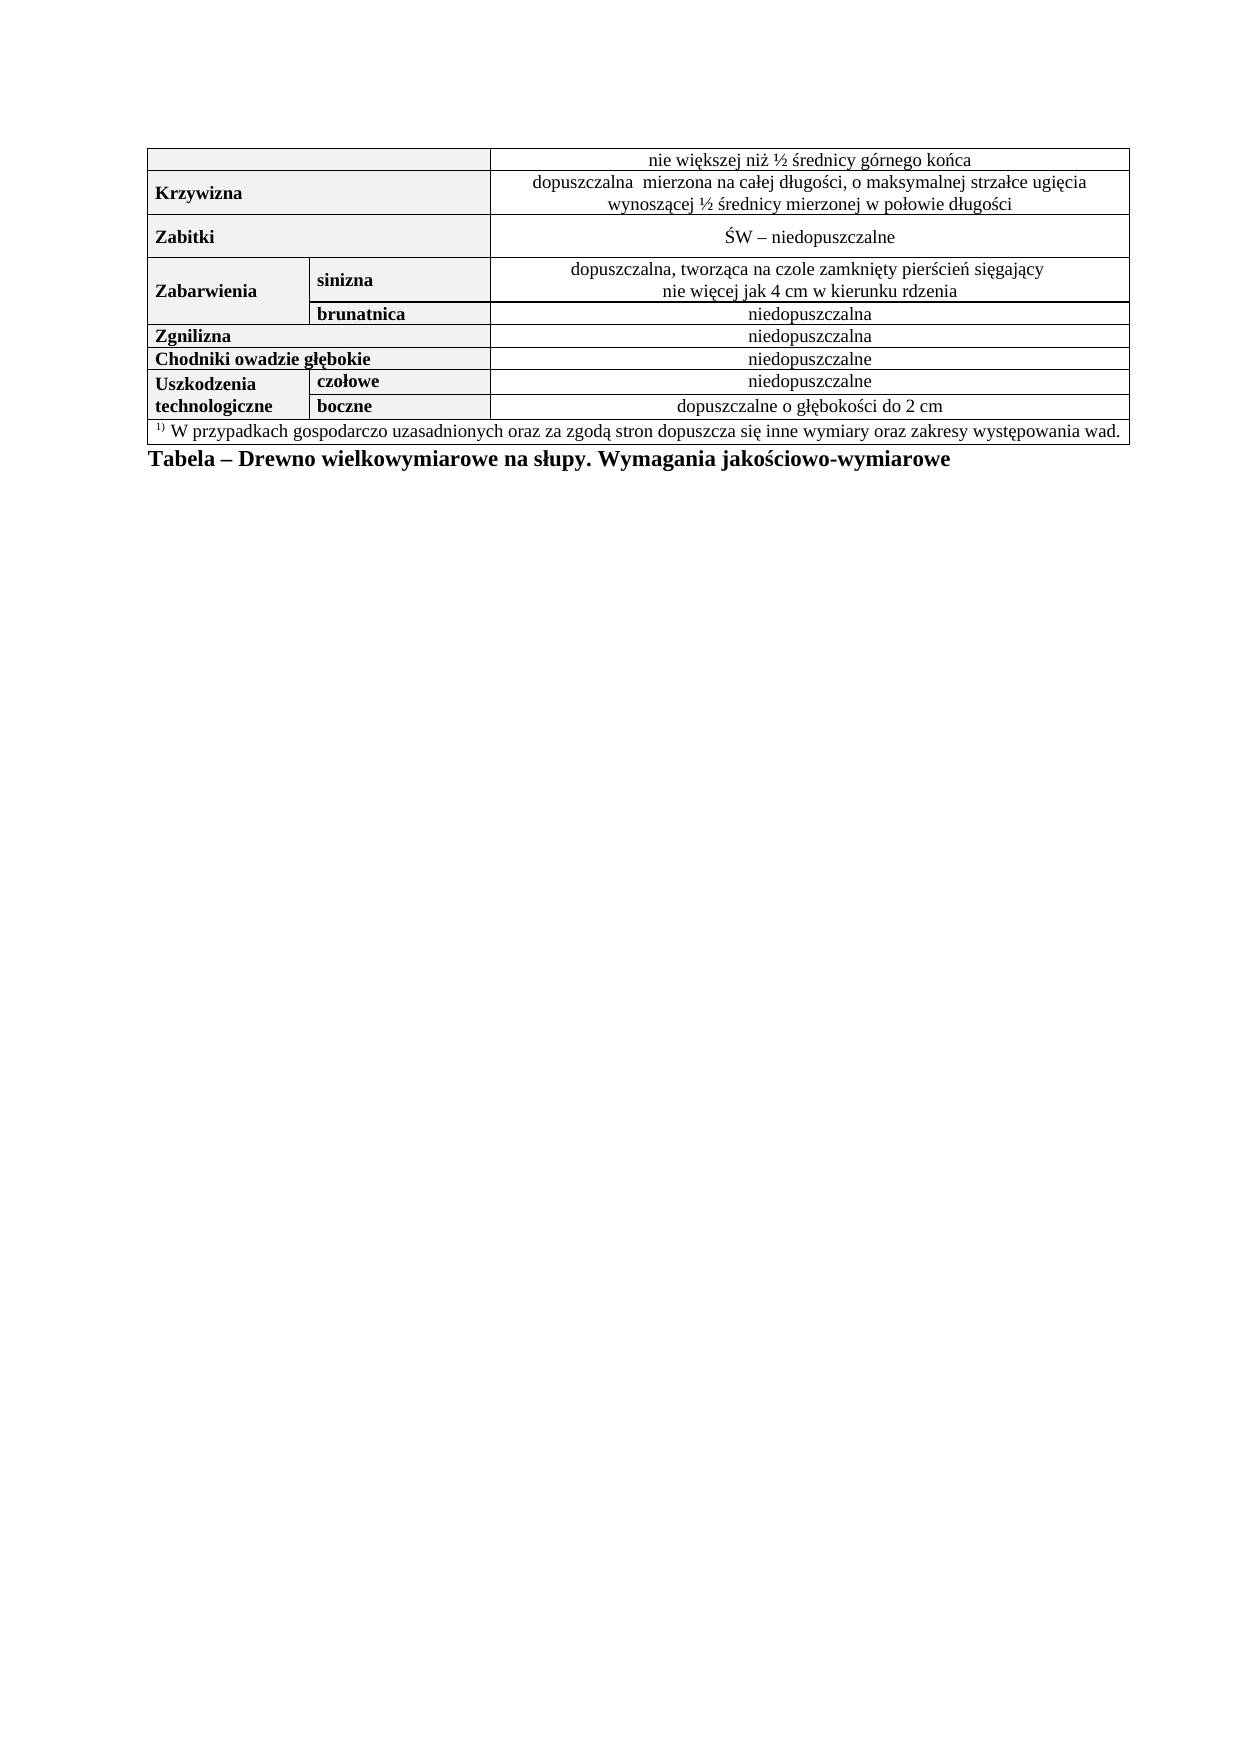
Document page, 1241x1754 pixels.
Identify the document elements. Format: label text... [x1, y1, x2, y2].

table_cell Zabarwienia [148, 258, 309, 324]
table_cell niedopuszczalne [491, 370, 1129, 394]
table_cell Zabitki [148, 215, 490, 257]
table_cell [491, 149, 1129, 170]
text Tabela – Drewno wielkowymiarowe na słupy. Wymagania jakościowo-wymiarowe [148, 445, 1093, 471]
table_cell Pęknięcia [148, 149, 490, 170]
table_cell W przypadkach gospodarczo uzasadnionych oraz za zgodą stron dopuszcza się inne wymiary oraz zakresy występowania wad. [148, 420, 1129, 444]
table_cell sinizna [310, 258, 490, 301]
table_cell dopuszczalna, tworząca na czole zamknięty pierścień sięgający nie więcej jak 4 cm w kierunku rdzenia [491, 258, 1129, 301]
table_cell Uszkodzenia technologiczne [148, 370, 309, 419]
table_cell niedopuszczalna [491, 303, 1129, 324]
table_cell Chodniki owadzie głębokie [148, 348, 490, 369]
table_cell dopuszczalna mierzona na całej długości, o maksymalnej strzałce ugięcia wynoszącej ½ średnicy mierzonej w połowie długości [491, 171, 1129, 214]
table_cell dopuszczalne o głębokości do 2 cm [491, 395, 1129, 419]
table_cell boczne [310, 395, 490, 419]
table_cell Zgnilizna [148, 325, 490, 347]
table_cell brunatnica [310, 303, 490, 324]
table_cell niedopuszczalne [491, 348, 1129, 369]
table_cell ŚW – niedopuszczalne [491, 215, 1129, 257]
table_cell niedopuszczalna [491, 325, 1129, 347]
table_cell czołowe [310, 370, 490, 394]
table_cell Krzywizna [148, 171, 490, 214]
